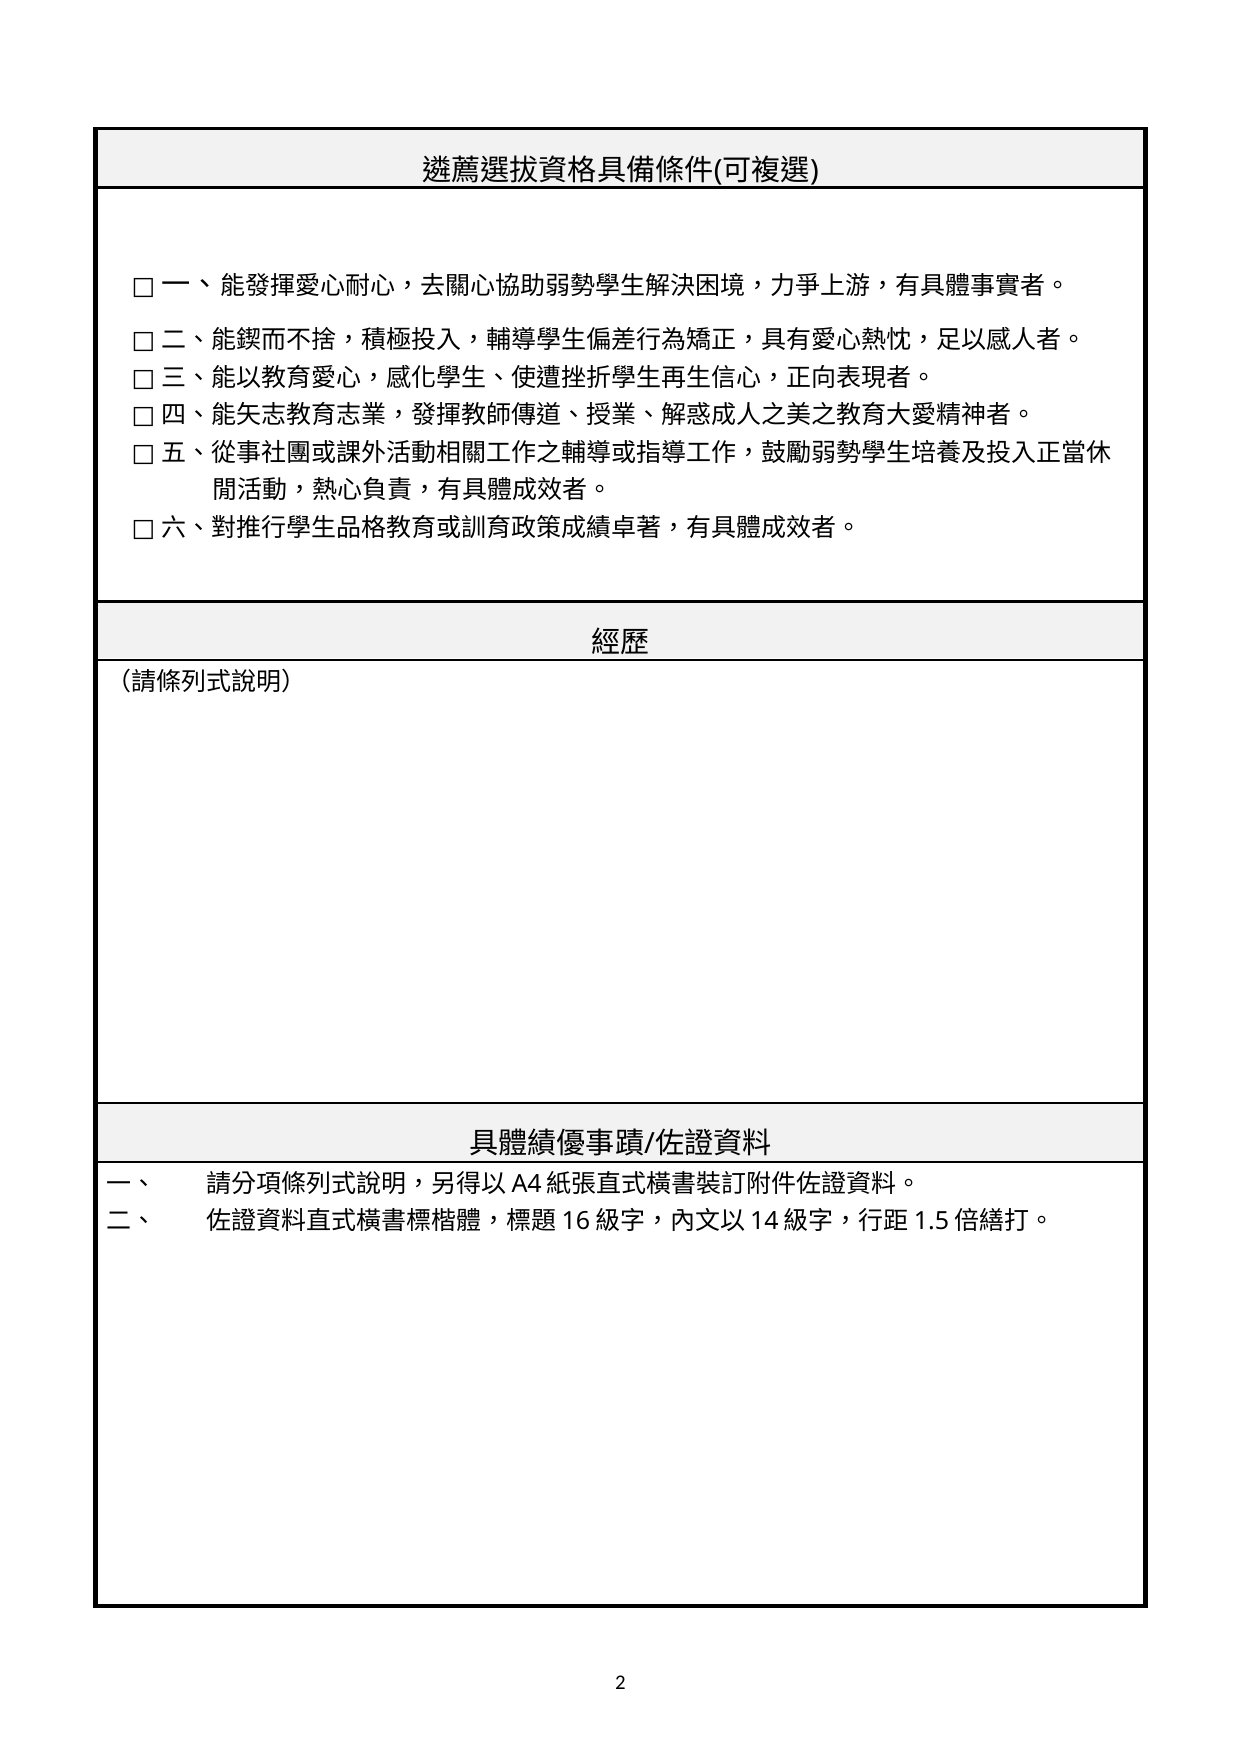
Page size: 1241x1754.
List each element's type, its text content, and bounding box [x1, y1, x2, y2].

table_cell 請分項條列式說明，另得以A4紙張直式橫書裝訂附件佐證資料。 佐證資料直式橫書標楷體，標題16級字，內文以14級字，行距1.5倍繕打。 [98, 1163, 1143, 1604]
table_cell （請條列式說明） [98, 661, 1143, 1102]
table_cell 經歷 [98, 603, 1143, 658]
table_cell 具體績優事蹟/佐證資料 [98, 1104, 1143, 1161]
table_cell 遴薦選拔資格具備條件(可複選) [98, 130, 1143, 186]
table_cell 一、能發揮愛心耐心，去關心協助弱勢學生解決困境，力爭上游，有具體事實者。 二、能鍥而不捨，積極投入，輔導學生偏差行為矯正，具有愛心熱忱，足以感人者。 三、能以教育愛心，感化學生、使遭挫折學生再生信心，正向表現者。 四、能矢志教育志業，發揮教師傳道、授業、解惑成人之美之教育大愛精神者。 五、從事社團或課外活動相關工作之輔導或指導工作，鼓勵弱勢學生培養及投入正當休閒活動，熱心負責，有具體成效者。 六、對推行學生品格教育或訓育政策成績卓著，有具體成效者。 [98, 189, 1143, 599]
